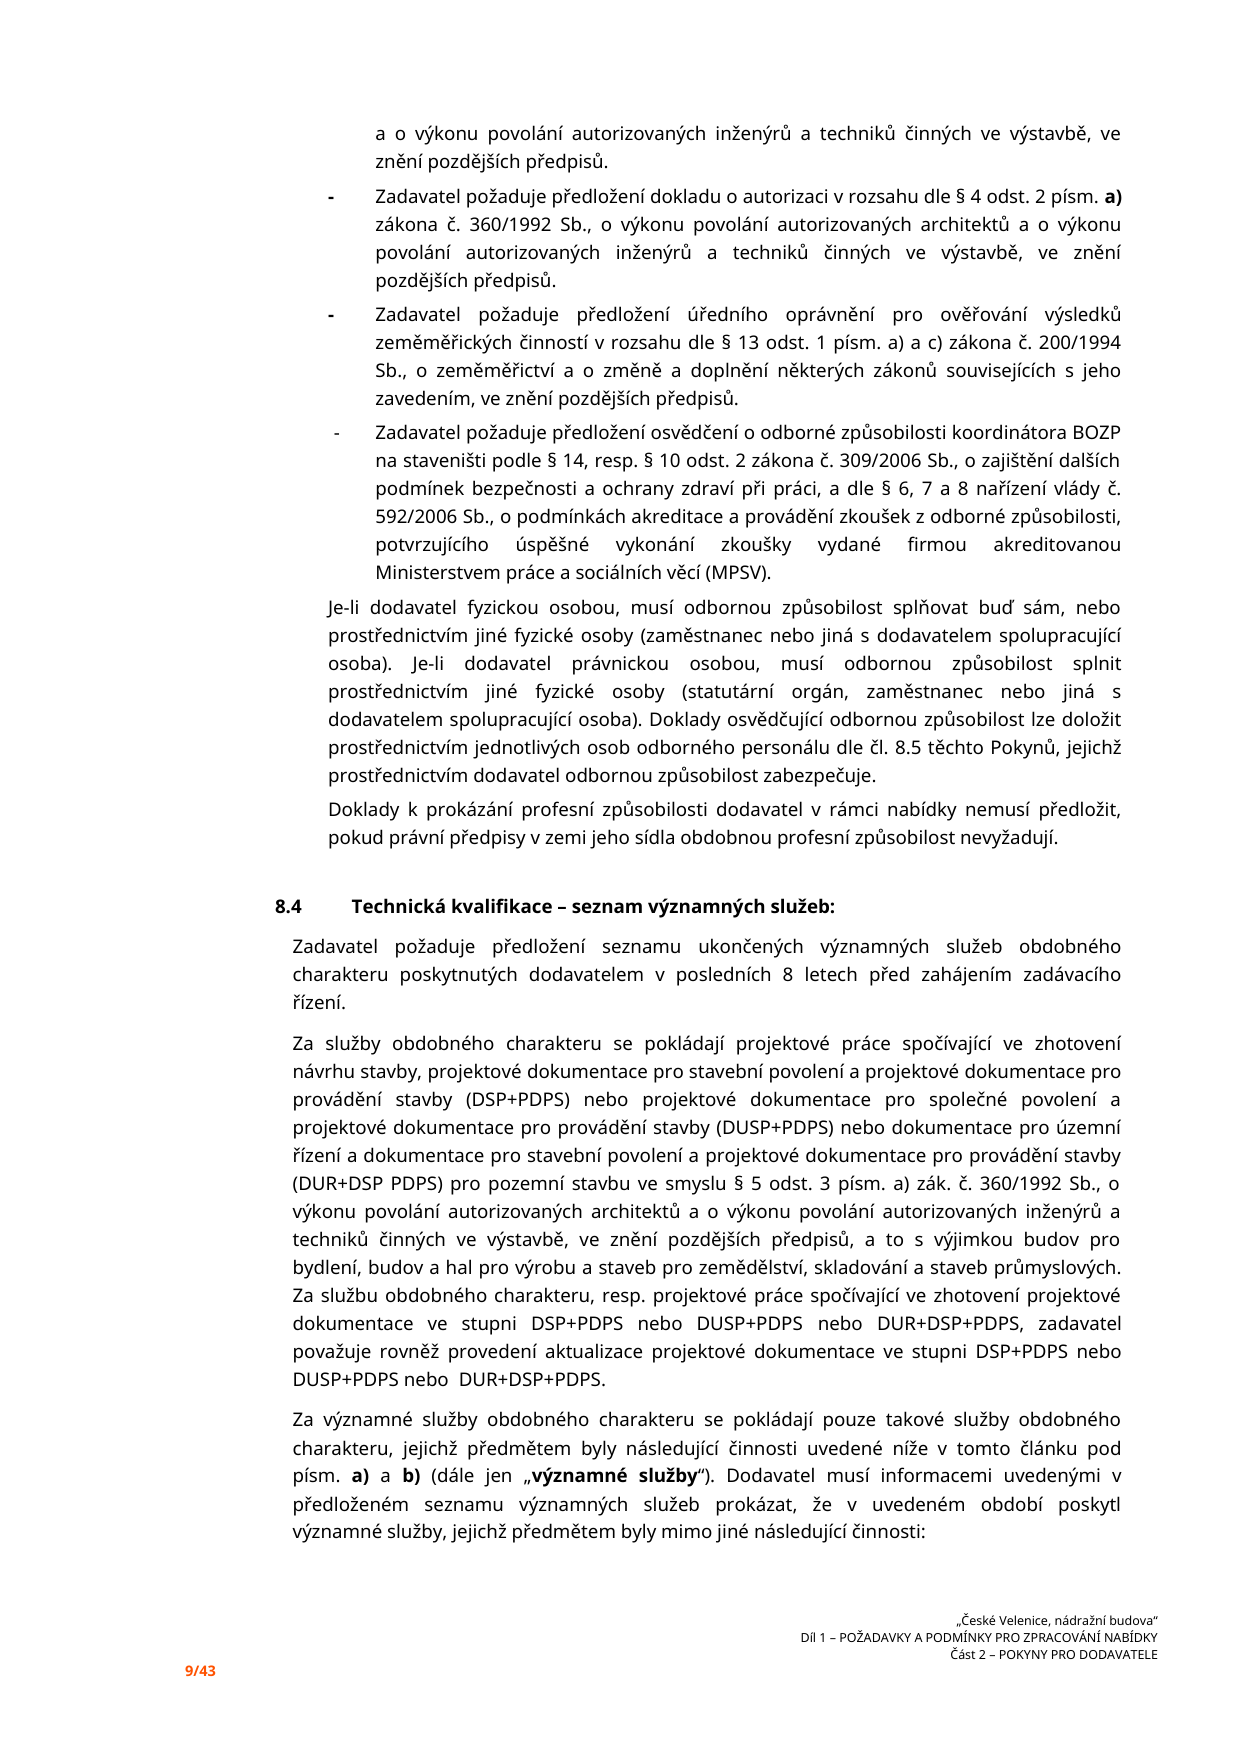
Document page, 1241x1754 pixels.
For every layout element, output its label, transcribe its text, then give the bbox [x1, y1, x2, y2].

text Zadavatel požaduje předložení úředního oprávnění pro ověřování výsledků zeměměřických činností v rozsahu dle § 13 odst. 1 písm. a) a c) zákona č. 200/1994 Sb., o zeměměřictví a o změně a doplnění některých zákonů souvisejících s jeho zavedením, ve znění pozdějších předpisů. [328, 301, 1122, 411]
text Technická kvalifikace – seznam významných služeb: [275, 893, 1122, 918]
list Je-li dodavatel fyzickou osobou, musí odbornou způsobilost splňovat buď sám, nebo prostřednictvím jiné fyzické osoby (zaměstnanec nebo jiná s dodavatelem spolupracující osoba). Je-li dodavatel právnickou osobou, musí odbornou způsobilost splnit prostřednictvím jiné fyzické osoby (statutární orgán, zaměstnanec nebo jiná s dodavatelem spolupracující osoba). Doklady osvědčující odbornou způsobilost lze doložit prostřednictvím jednotlivých osob odborného personálu dle čl. 8.5 těchto Pokynů, jejichž prostřednictvím dodavatel odbornou způsobilost zabezpečuje. [328, 594, 1122, 788]
text Za významné služby obdobného charakteru se pokládají pouze takové služby obdobného charakteru, jejichž předmětem byly následující činnosti uvedené níže v tomto článku pod písm. a) a b) (dále jen „významné služby“). Dodavatel musí informacemi uvedenými v předloženém seznamu významných služeb prokázat, že v uvedeném období poskytl významné služby, jejichž předmětem byly mimo jiné následující činnosti: [292, 1407, 1122, 1544]
text Zadavatel požaduje předložení seznamu ukončených významných služeb obdobného charakteru poskytnutých dodavatelem v posledních 8 letech před zahájením zadávacího řízení. [292, 933, 1122, 1015]
text Zadavatel požaduje předložení dokladu o autorizaci v rozsahu dle § 4 odst. 2 písm. a) zákona č. 360/1992 Sb., o výkonu povolání autorizovaných architektů a o výkonu povolání autorizovaných inženýrů a techniků činných ve výstavbě, ve znění pozdějších předpisů. [328, 183, 1122, 292]
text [328, 121, 1122, 174]
list - Zadavatel požaduje předložení osvědčení o odborné způsobilosti koordinátora BOZP na staveništi podle § 14, resp. § 10 odst. 2 zákona č. 309/2006 Sb., o zajištění dalších podmínek bezpečnosti a ochrany zdraví při práci, a dle § 6, 7 a 8 nařízení vlády č. 592/2006 Sb., o podmínkách akreditace a provádění zkoušek z odborné způsobilosti, potvrzujícího úspěšné vykonání zkoušky vydané firmou akreditovanou Ministerstvem práce a sociálních věcí (MPSV). [334, 419, 1122, 585]
list Doklady k prokázání profesní způsobilosti dodavatel v rámci nabídky nemusí předložit, pokud právní předpisy v zemi jeho sídla obdobnou profesní způsobilost nevyžadují. [328, 796, 1122, 850]
text Za služby obdobného charakteru se pokládají projektové práce spočívající ve zhotovení návrhu stavby, projektové dokumentace pro stavební povolení a projektové dokumentace pro provádění stavby (DSP+PDPS) nebo projektové dokumentace pro společné povolení a projektové dokumentace pro provádění stavby (DUSP+PDPS) nebo dokumentace pro územní řízení a dokumentace pro stavební povolení a projektové dokumentace pro provádění stavby (DUR+DSP PDPS) pro pozemní stavbu ve smyslu § 5 odst. 3 písm. a) zák. č. 360/1992 Sb., o výkonu povolání autorizovaných architektů a o výkonu povolání autorizovaných inženýrů a techniků činných ve výstavbě, ve znění pozdějších předpisů, a to s výjimkou budov pro bydlení, budov a hal pro výrobu a staveb pro zemědělství, skladování a staveb průmyslových. Za službu obdobného charakteru, resp. projektové práce spočívající ve zhotovení projektové dokumentace ve stupni DSP+PDPS nebo DUSP+PDPS nebo DUR+DSP+PDPS, zadavatel považuje rovněž provedení aktualizace projektové dokumentace ve stupni DSP+PDPS nebo DUSP+PDPS nebo DUR+DSP+PDPS. [292, 1030, 1122, 1392]
